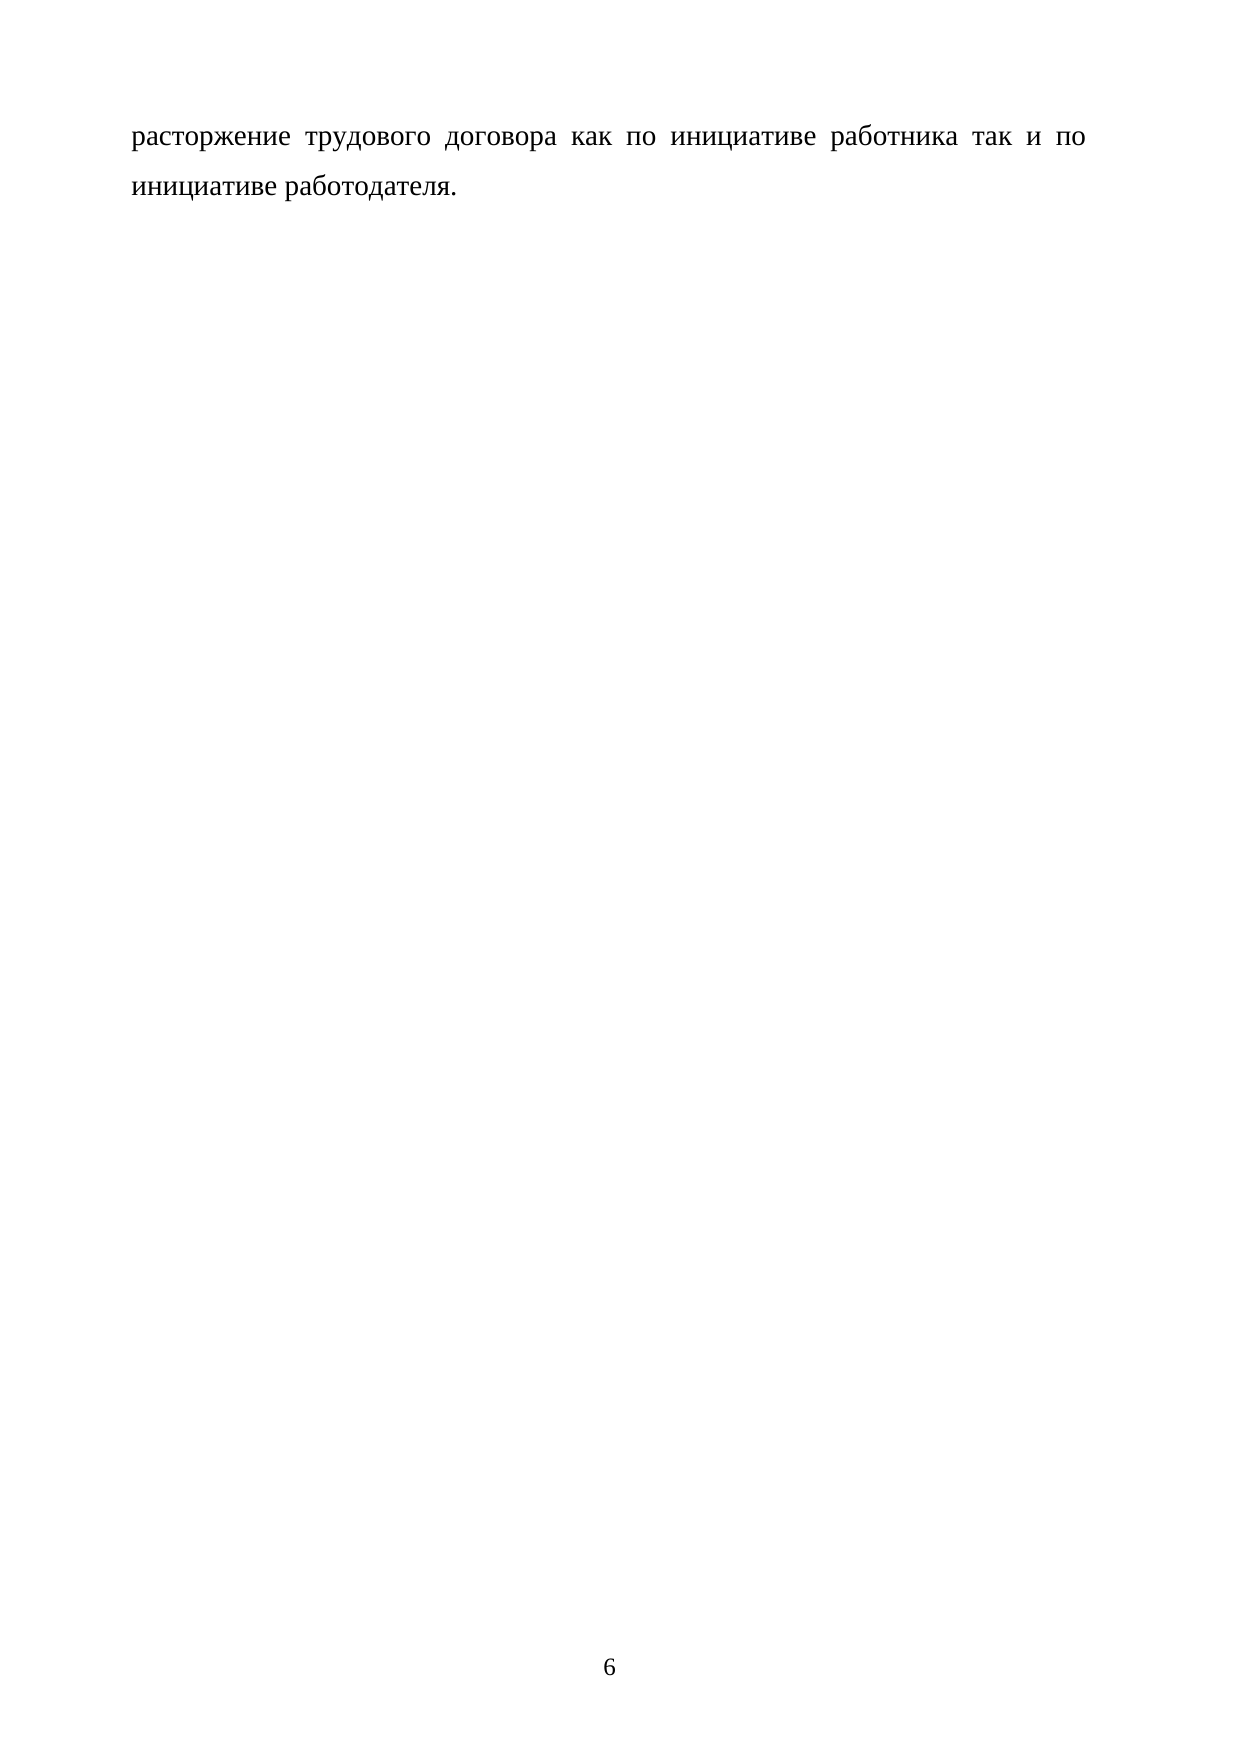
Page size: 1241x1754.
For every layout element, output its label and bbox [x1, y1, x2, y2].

text [131, 118, 1087, 202]
